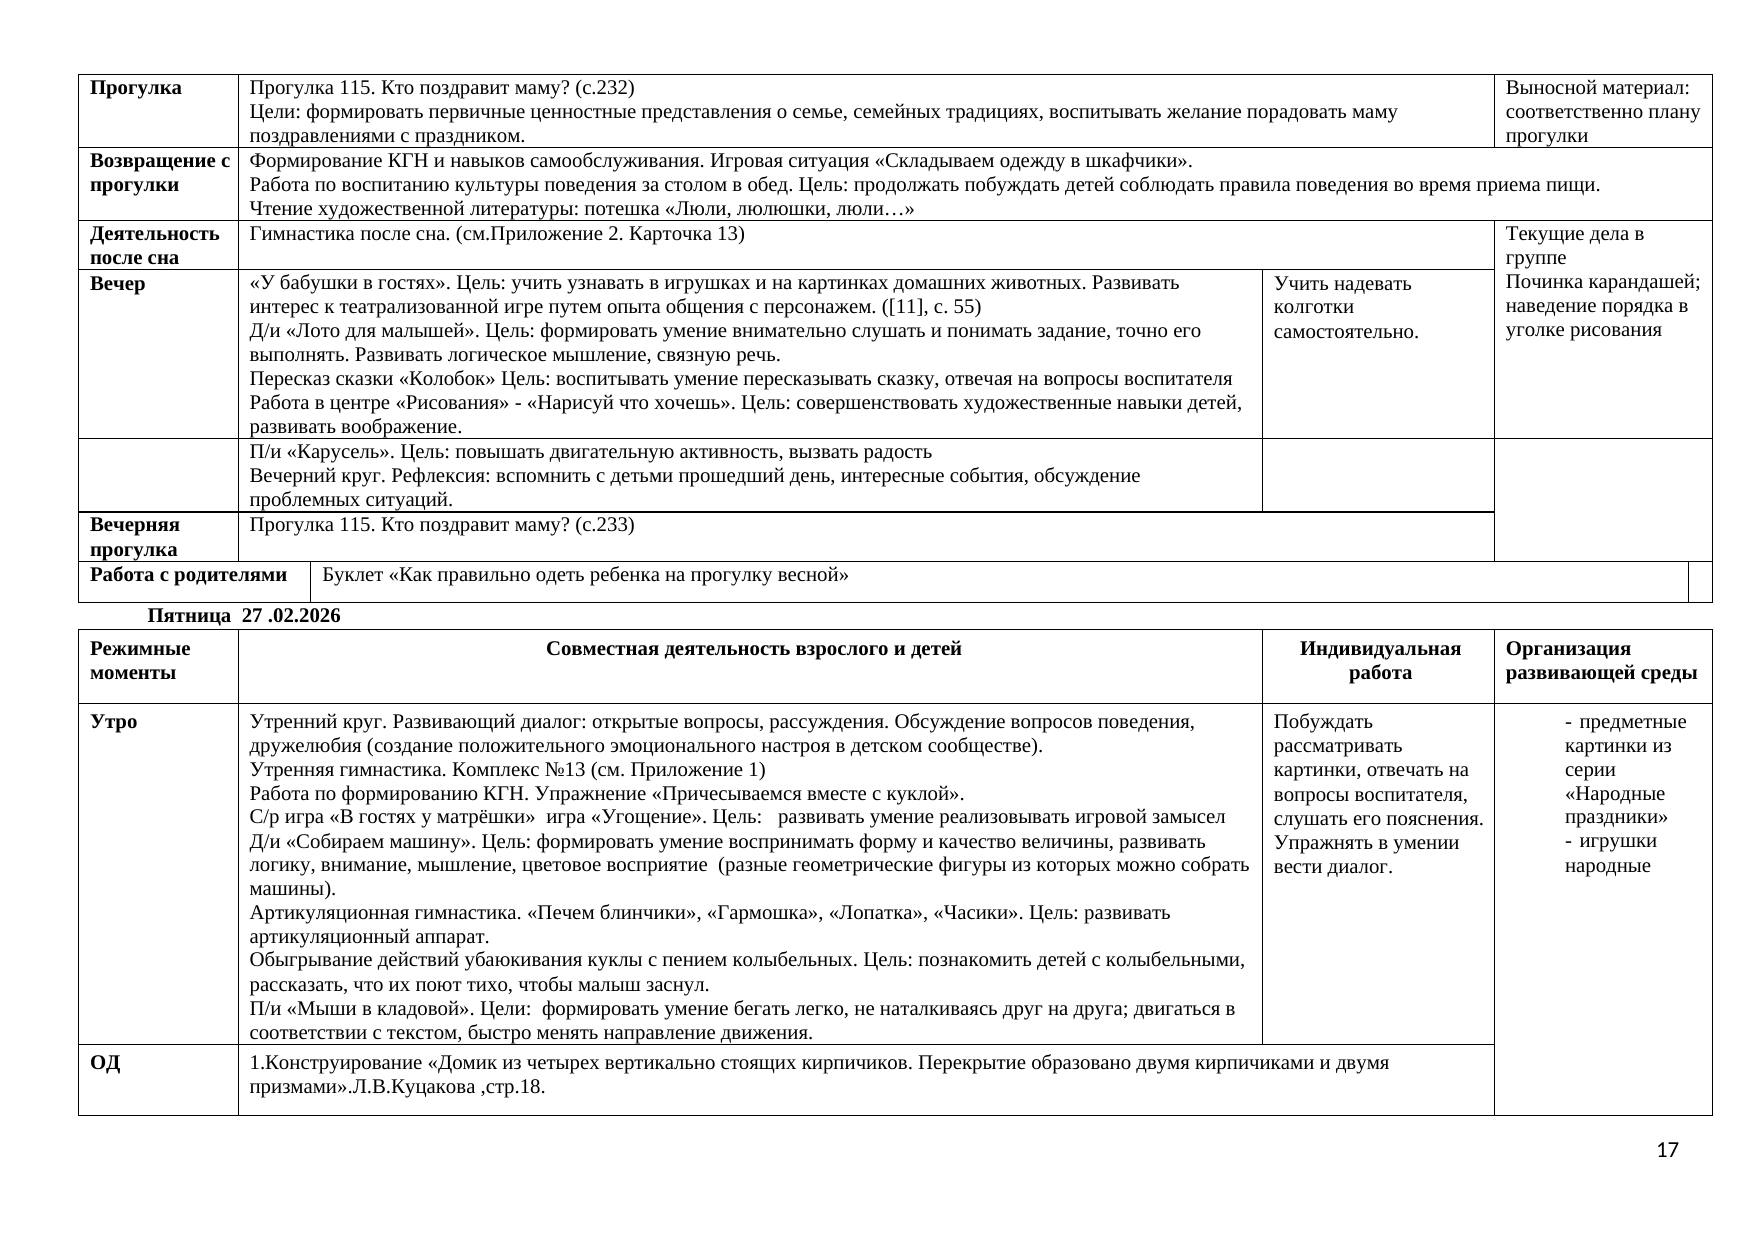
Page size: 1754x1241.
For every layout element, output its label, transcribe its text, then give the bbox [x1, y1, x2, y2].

table_header Режимные моменты [79, 630, 238, 703]
table_cell Утренний круг. Развивающий диалог: открытые вопросы, рассуждения. Обсуждение вопросов поведения, дружелюбия (создание положительного эмоционального настроя в детском сообществе). Утренняя гимнастика. Комплекс №13 (см. Приложение 1) Работа по формированию КГН. Упражнение «Причесываемся вместе с куклой». С/р игра «В гостях у матрёшки» игра «Угощение». Цель: развивать умение реализовывать игровой замысел Д/и «Собираем машину». Цель: формировать умение воспринимать форму и качество величины, развивать логику, внимание, мышление, цветовое восприятие (разные геометрические фигуры из которых можно собрать машины). Артикуляционная гимнастика. «Печем блинчики», «Гармошка», «Лопатка», «Часики». Цель: развивать артикуляционный аппарат. Обыгрывание действий убаюкивания куклы с пением колыбельных. Цель: познакомить детей с колыбельными, рассказать, что их поют тихо, чтобы малыш заснул. П/и «Мыши в кладовой». Цели: формировать умение бегать легко, не наталкиваясь друг на друга; двигаться в соответствии с текстом, быстро менять направление движения. [239, 704, 1262, 1044]
table_header Совместная деятельность взрослого и детей [239, 630, 1262, 703]
table_cell Текущие дела в группе Починка карандашей; наведение порядка в уголке рисования [1495, 221, 1712, 438]
table_cell Формирование КГН и навыков самообслуживания. Игровая ситуация «Складываем одежду в шкафчики». Работа по воспитанию культуры поведения за столом в обед. Цель: продолжать побуждать детей соблюдать правила поведения во время приема пищи. Чтение художественной литературы: потешка «Люли, люлюшки, люли…» [239, 148, 1712, 220]
table_cell [1689, 562, 1712, 602]
table_cell Буклет «Как правильно одеть ребенка на прогулку весной» [311, 562, 1688, 602]
table_cell Учить надевать колготки самостоятельно. [1263, 270, 1494, 438]
table_cell Вечер [79, 270, 238, 438]
text Пятница 27 .02.2026 [147, 603, 1268, 627]
table_cell Возвращение с прогулки [79, 148, 238, 220]
table_cell Гимнастика после сна. (см.Приложение 2. Карточка 13) [239, 221, 1494, 269]
table_header Индивидуальная работа [1263, 630, 1494, 703]
table_cell предметные картинки из серии «Народные праздники» игрушки народные [1495, 704, 1712, 1115]
table_cell Утро [79, 704, 238, 1044]
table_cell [239, 1045, 1494, 1115]
table_cell Побуждать рассматривать картинки, отвечать на вопросы воспитателя, слушать его пояснения. Упражнять в умении вести диалог. [1263, 704, 1494, 1044]
table_cell Вечерняя прогулка [79, 513, 238, 561]
table_header Организация развивающей среды [1495, 630, 1712, 703]
table_cell [79, 439, 238, 511]
table_cell Прогулка [79, 75, 238, 147]
table_cell Выносной материал: соответственно плану прогулки [1495, 75, 1712, 147]
table_cell Прогулка 115. Кто поздравит маму? (с.232) Цели: формировать первичные ценностные представления о семье, семейных традициях, воспитывать желание порадовать маму поздравлениями с праздником. [239, 75, 1494, 147]
table_cell Деятельность после сна [79, 221, 238, 269]
table_cell Прогулка 115. Кто поздравит маму? (с.233) [239, 513, 1494, 561]
table_cell П/и «Карусель». Цель: повышать двигательную активность, вызвать радость Вечерний круг. Рефлексия: вспомнить с детьми прошедший день, интересные события, обсуждение проблемных ситуаций. [239, 439, 1262, 511]
table_cell «У бабушки в гостях». Цель: учить узнавать в игрушках и на картинках домашних животных. Развивать интерес к театрализованной игре путем опыта общения с персонажем. ([11], с. 55) Д/и «Лото для малышей». Цель: формировать умение внимательно слушать и понимать задание, точно его выполнять. Развивать логическое мышление, связную речь. Пересказ сказки «Колобок» Цель: воспитывать умение пересказывать сказку, отвечая на вопросы воспитателя Работа в центре «Рисования» - «Нарисуй что хочешь». Цель: совершенствовать художественные навыки детей, развивать воображение. [239, 270, 1262, 438]
table_cell [1495, 439, 1712, 561]
table_cell Работа с родителями [79, 562, 310, 602]
table_cell [1263, 439, 1494, 511]
table_cell ОД [79, 1045, 238, 1115]
